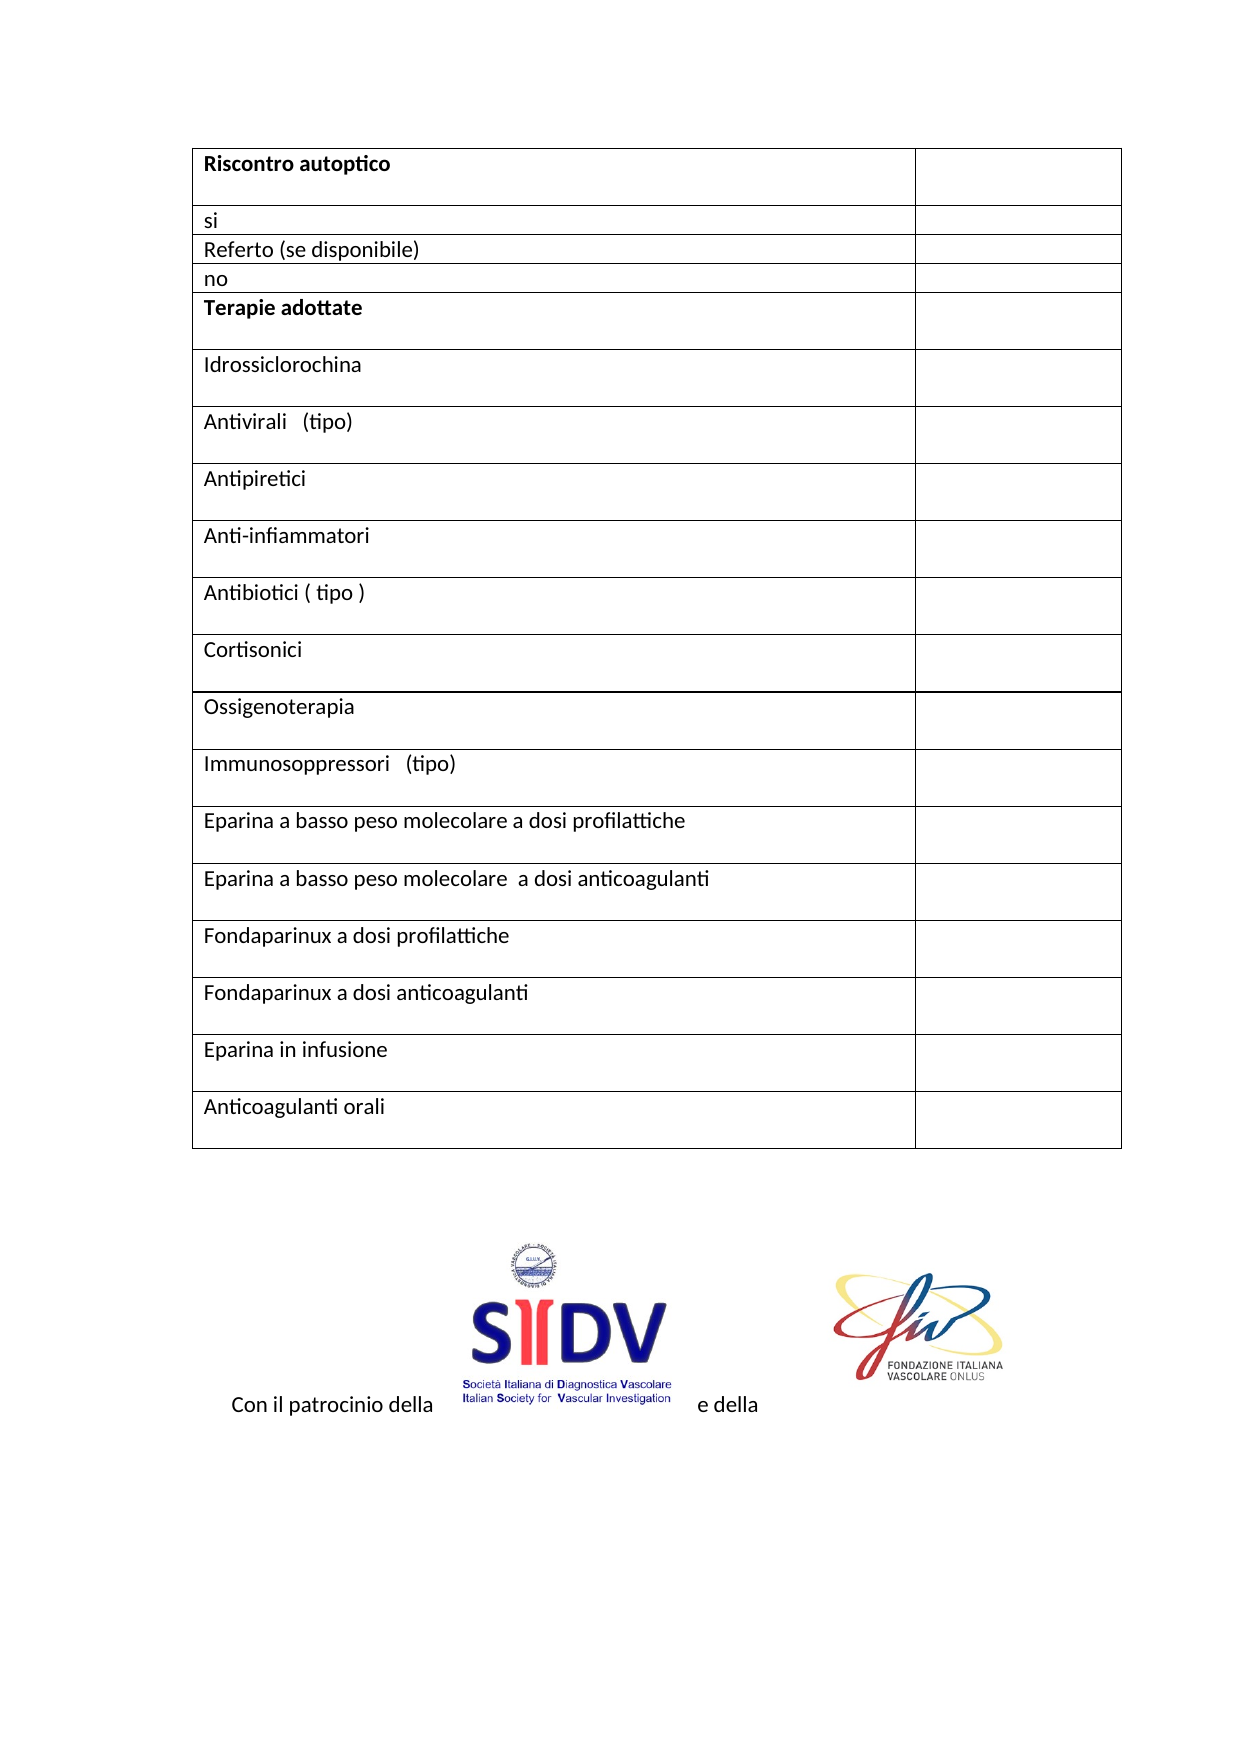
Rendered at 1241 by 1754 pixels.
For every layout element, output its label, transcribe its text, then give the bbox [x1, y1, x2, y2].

table_cell Terapie adottate [193, 293, 915, 349]
table_cell Antipiretici [193, 464, 915, 520]
table_cell [916, 750, 1121, 806]
table_cell Immunosoppressori (tipo) [193, 750, 915, 806]
table_cell Anti-infiammatori [193, 521, 915, 577]
table_cell [916, 635, 1121, 691]
table_cell Cortisonici [193, 635, 915, 691]
table_cell [916, 521, 1121, 577]
table_cell si [193, 206, 915, 234]
table_cell Ossigenoterapia [193, 693, 915, 748]
table_cell Eparina a basso peso molecolare a dosi anticoagulanti [193, 864, 915, 920]
table_cell [916, 807, 1121, 863]
table_cell [916, 464, 1121, 520]
table_cell Riscontro autoptico [193, 149, 915, 205]
table_cell [916, 978, 1121, 1034]
table_cell Antibiotici ( tipo ) [193, 578, 915, 634]
table_cell no [193, 264, 915, 292]
table_cell [916, 264, 1121, 292]
table_cell Eparina in infusione [193, 1035, 915, 1091]
table_cell [916, 921, 1121, 977]
picture [439, 1242, 697, 1412]
table_cell [916, 1035, 1121, 1091]
table_cell [916, 350, 1121, 406]
table_cell [916, 864, 1121, 920]
table_cell [916, 293, 1121, 349]
table_cell Fondaparinux a dosi profilattiche [193, 921, 915, 977]
table_cell Fondaparinux a dosi anticoagulanti [193, 978, 915, 1034]
table_cell Referto (se disponibile) [193, 235, 915, 263]
table_cell Anticoagulanti orali [193, 1092, 915, 1148]
table_cell [916, 1092, 1121, 1148]
table_cell [916, 693, 1121, 748]
picture [805, 1246, 1029, 1412]
table_cell Antivirali (tipo) [193, 407, 915, 463]
table_cell [916, 235, 1121, 263]
table_cell [916, 407, 1121, 463]
table_cell [916, 578, 1121, 634]
table_cell [916, 206, 1121, 234]
table_cell Idrossiclorochina [193, 350, 915, 406]
table_cell [916, 149, 1121, 205]
table_cell Eparina a basso peso molecolare a dosi profilattiche [193, 807, 915, 863]
